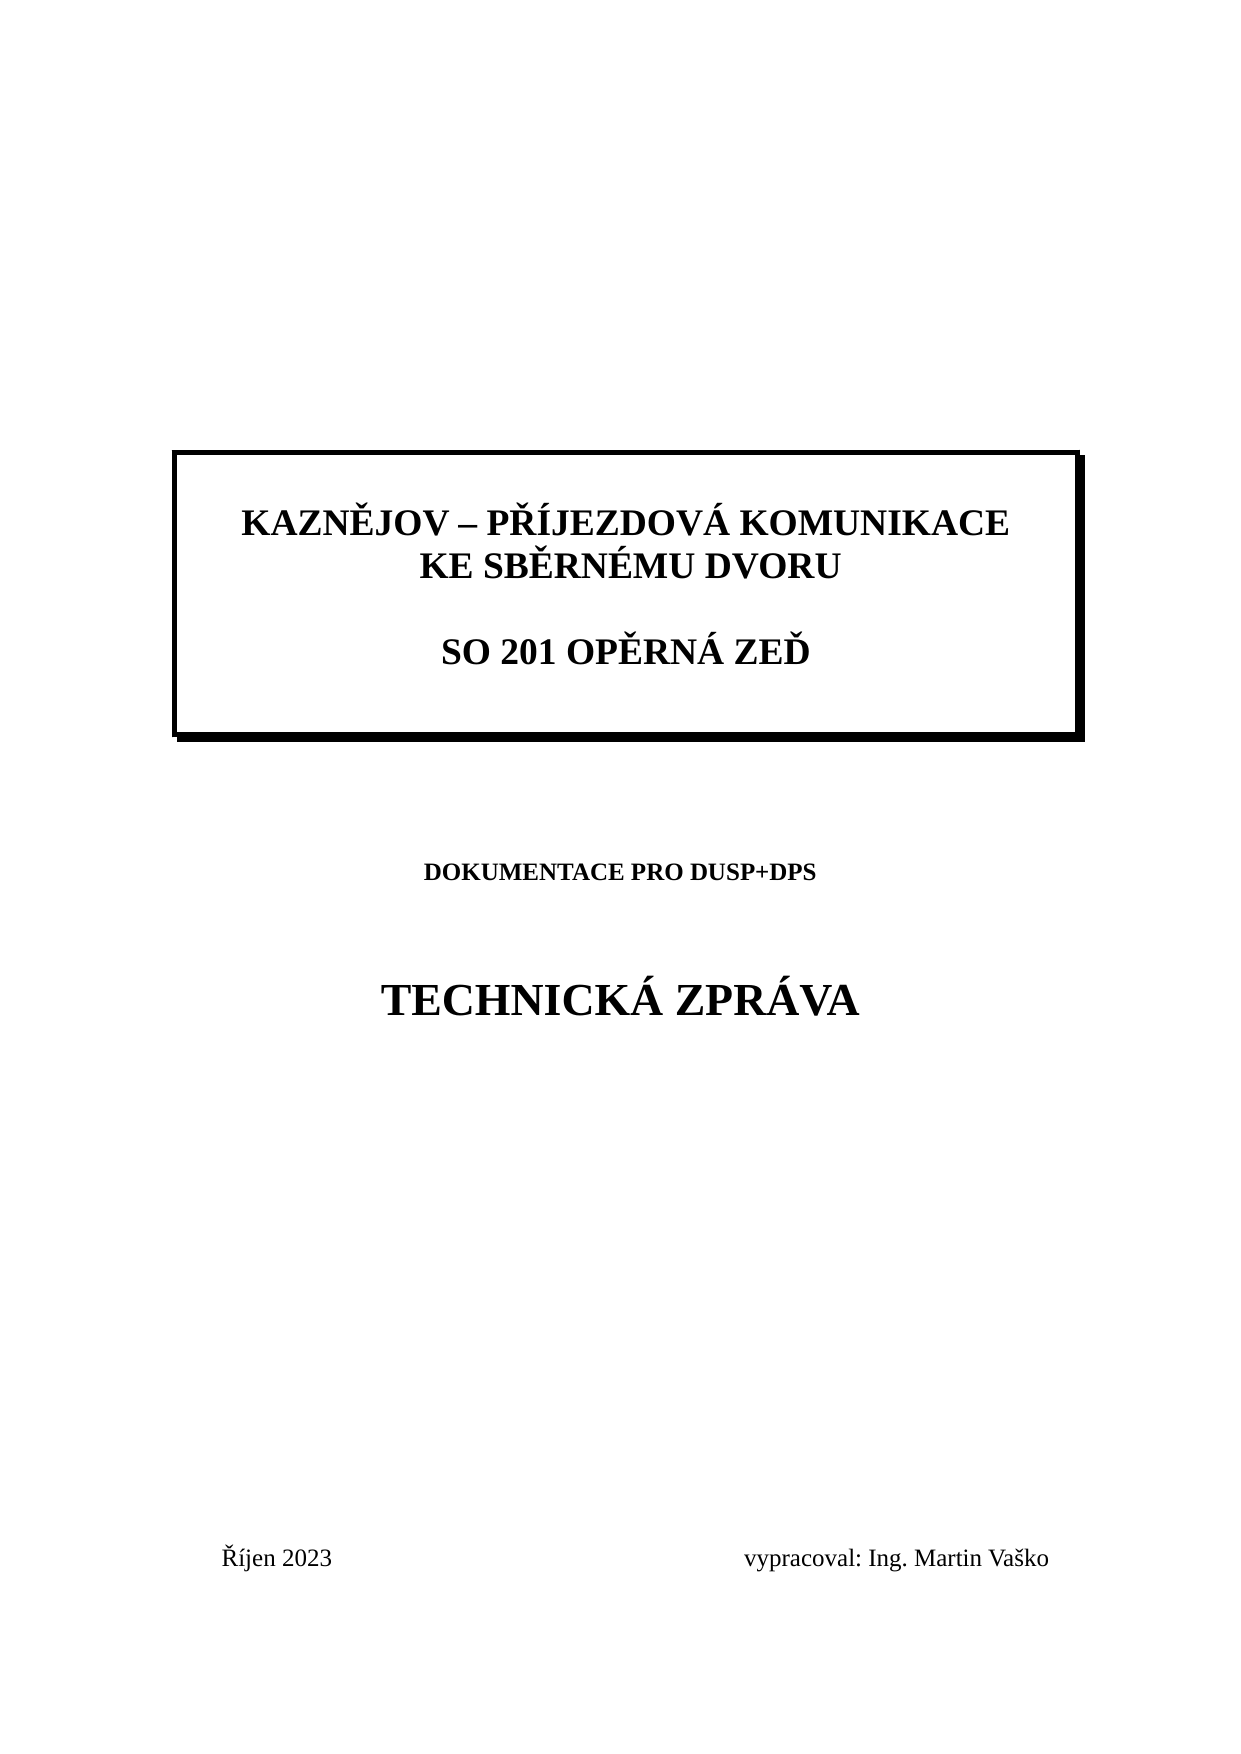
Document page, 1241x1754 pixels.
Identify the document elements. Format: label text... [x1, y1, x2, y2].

text KE SBĚRNÉMU DVORU [177, 536, 1075, 586]
text SO 201 OPĚRNÁ ZEĎ [177, 622, 1075, 672]
text DOKUMENTACE PRO DUSP+DPS [148, 857, 1093, 886]
text Říjen 2023 vypracoval: Ing. Martin Vaško [148, 1543, 1093, 1571]
text TECHNICKÁ ZPRÁVA [148, 972, 1093, 1025]
text KAZNĚJOV – PŘÍJEZDOVÁ KOMUNIKACE [177, 493, 1075, 536]
